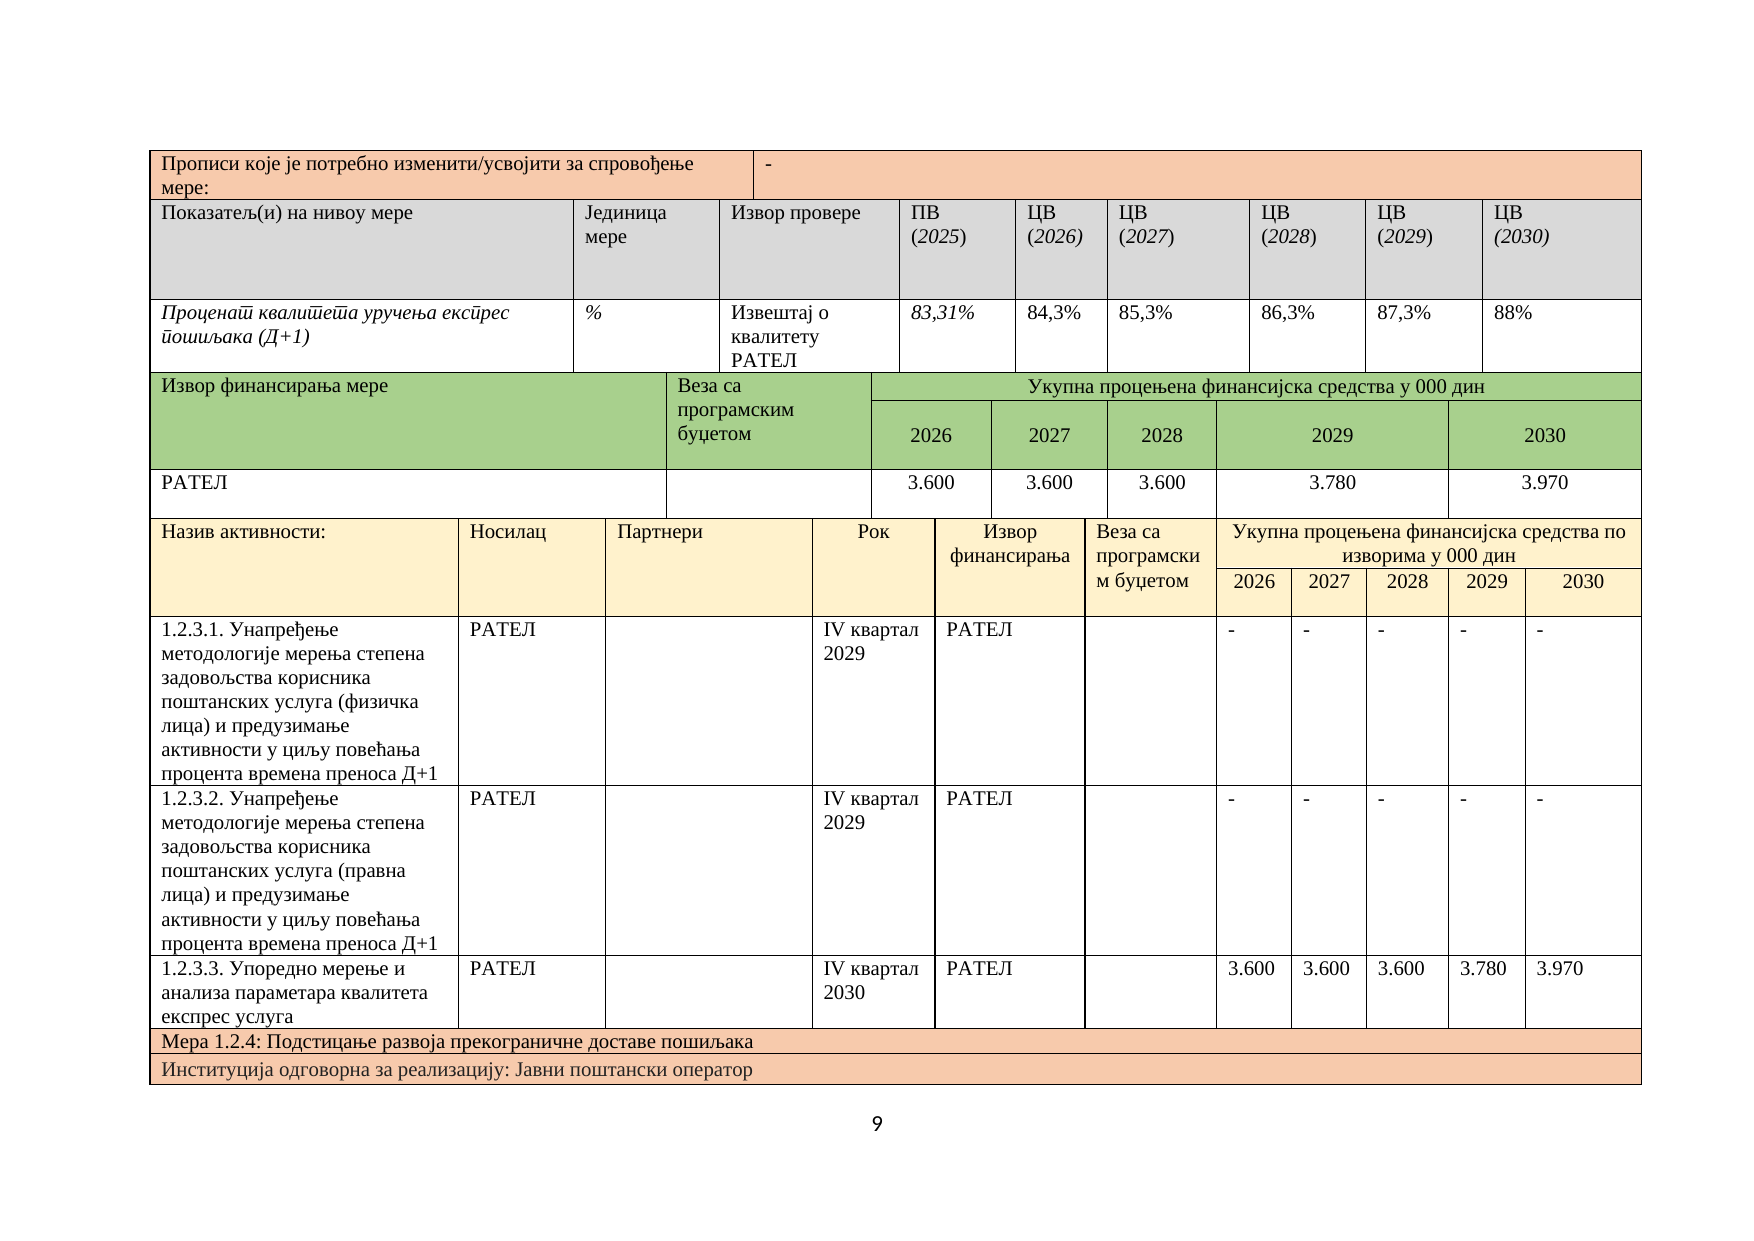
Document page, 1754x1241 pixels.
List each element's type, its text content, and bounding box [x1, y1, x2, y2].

table_cell Извор финансирања мере [151, 373, 666, 469]
table_cell Веза са програмским буџетом [667, 373, 871, 469]
table_cell РАТЕЛ [151, 470, 666, 518]
table_cell 3.970 [1526, 956, 1641, 1028]
table_cell Извор провере [720, 200, 899, 299]
table_cell Извор финансирања [936, 519, 1084, 616]
table_cell - [1292, 786, 1366, 954]
table_cell РАТЕЛ [936, 617, 1084, 785]
table_cell 2027 [1292, 569, 1366, 616]
table_cell Укупна процењена финансијска средства по изворима у 000 дин [1217, 519, 1641, 567]
table_cell Извештај о квалитету РАТЕЛ [720, 300, 899, 372]
table_cell 1.2.3.2. Унапређење методологије мерења степена задовољства корисника поштанских услуга (правна лица) и предузимање активности у циљу повећања процента времена преноса Д+1 [151, 786, 458, 954]
table_cell Прописи које је потребно изменити/усвојити за спровођење мере: [151, 151, 753, 199]
table_cell Институција одговорна за реализацију: Јавни поштански оператор [151, 1054, 1641, 1084]
table_cell ПВ (2025) [900, 200, 1015, 299]
table_cell 3.970 [1449, 470, 1641, 518]
table_cell 3.780 [1449, 956, 1525, 1028]
table_cell Веза са програмским буџетом [1086, 519, 1216, 616]
table_cell 3.780 [1217, 470, 1448, 518]
table_cell 3.600 [1108, 470, 1216, 518]
table_cell [1086, 617, 1216, 785]
table_cell 3.600 [872, 470, 991, 518]
table_cell ЦВ (2026) [1016, 200, 1107, 299]
table_cell 1.2.3.3. Упоредно мерење и анализа параметара квалитета експрес услуга [151, 956, 458, 1028]
table_cell ЦВ (2028) [1250, 200, 1365, 299]
table_cell РАТЕЛ [459, 956, 605, 1028]
table_cell 2030 [1526, 569, 1641, 616]
table_cell 2026 [872, 401, 991, 469]
table_cell 3.600 [992, 470, 1107, 518]
table_cell [1086, 956, 1216, 1028]
table_cell ЦВ (2030) [1483, 200, 1641, 299]
table_cell Партнери [606, 519, 812, 616]
table_cell - [1292, 617, 1366, 785]
table_cell Назив активности: [151, 519, 458, 616]
table_cell 2029 [1217, 401, 1448, 469]
table_cell 85,3% [1108, 300, 1249, 372]
table_cell 1.2.3.1. Унапређење методологије мерења степена задовољства корисника поштанских услуга (физичка лица) и предузимање активности у циљу повећања процента времена преноса Д+1 [151, 617, 458, 785]
table_cell ЦВ (2027) [1108, 200, 1249, 299]
table_cell [667, 470, 871, 518]
table_cell 84,3% [1016, 300, 1107, 372]
table_cell - [1449, 786, 1525, 954]
table_cell 2027 [992, 401, 1107, 469]
table_cell РАТЕЛ [459, 786, 605, 954]
table_cell IV квартал 2030 [813, 956, 934, 1028]
table_cell 2030 [1449, 401, 1641, 469]
table_cell РАТЕЛ [936, 956, 1084, 1028]
table_cell 88% [1483, 300, 1641, 372]
table_cell Јединица мере [574, 200, 719, 299]
table_cell - [754, 151, 1641, 199]
table_cell 3.600 [1217, 956, 1291, 1028]
table_cell IV квартал 2029 [813, 786, 934, 954]
table_cell Показатељ(и) на нивоу мере [151, 200, 573, 299]
table_cell 2028 [1367, 569, 1448, 616]
table_cell 3.600 [1367, 956, 1448, 1028]
table_cell 86,3% [1250, 300, 1365, 372]
table_cell Проценат квалитета уручења експрес пошиљака (Д+1) [151, 300, 573, 372]
table_cell [1086, 786, 1216, 954]
table_cell 87,3% [1366, 300, 1482, 372]
table_cell 2029 [1449, 569, 1525, 616]
table_cell [606, 617, 812, 785]
table_cell - [1217, 617, 1291, 785]
table_cell % [574, 300, 719, 372]
table_cell - [1526, 786, 1641, 954]
table_cell - [1367, 617, 1448, 785]
table_cell IV квартал 2029 [813, 617, 934, 785]
table_cell [606, 956, 812, 1028]
table_cell 83,31% [900, 300, 1015, 372]
table_cell 2028 [1108, 401, 1216, 469]
table_cell Мера 1.2.4: Подстицање развоја прекограничне доставе пошиљака [151, 1029, 1641, 1053]
table_cell ЦВ (2029) [1366, 200, 1482, 299]
table_cell - [1526, 617, 1641, 785]
table_cell - [1367, 786, 1448, 954]
table_cell - [1217, 786, 1291, 954]
table_cell - [1449, 617, 1525, 785]
table_cell Носилац [459, 519, 605, 616]
table_cell [606, 786, 812, 954]
table_cell РАТЕЛ [936, 786, 1084, 954]
table_cell Укупна процењена финансијска средства у 000 дин [872, 373, 1641, 400]
table_cell Рок [813, 519, 934, 616]
table_cell РАТЕЛ [459, 617, 605, 785]
table_cell 2026 [1217, 569, 1291, 616]
table_cell 3.600 [1292, 956, 1366, 1028]
